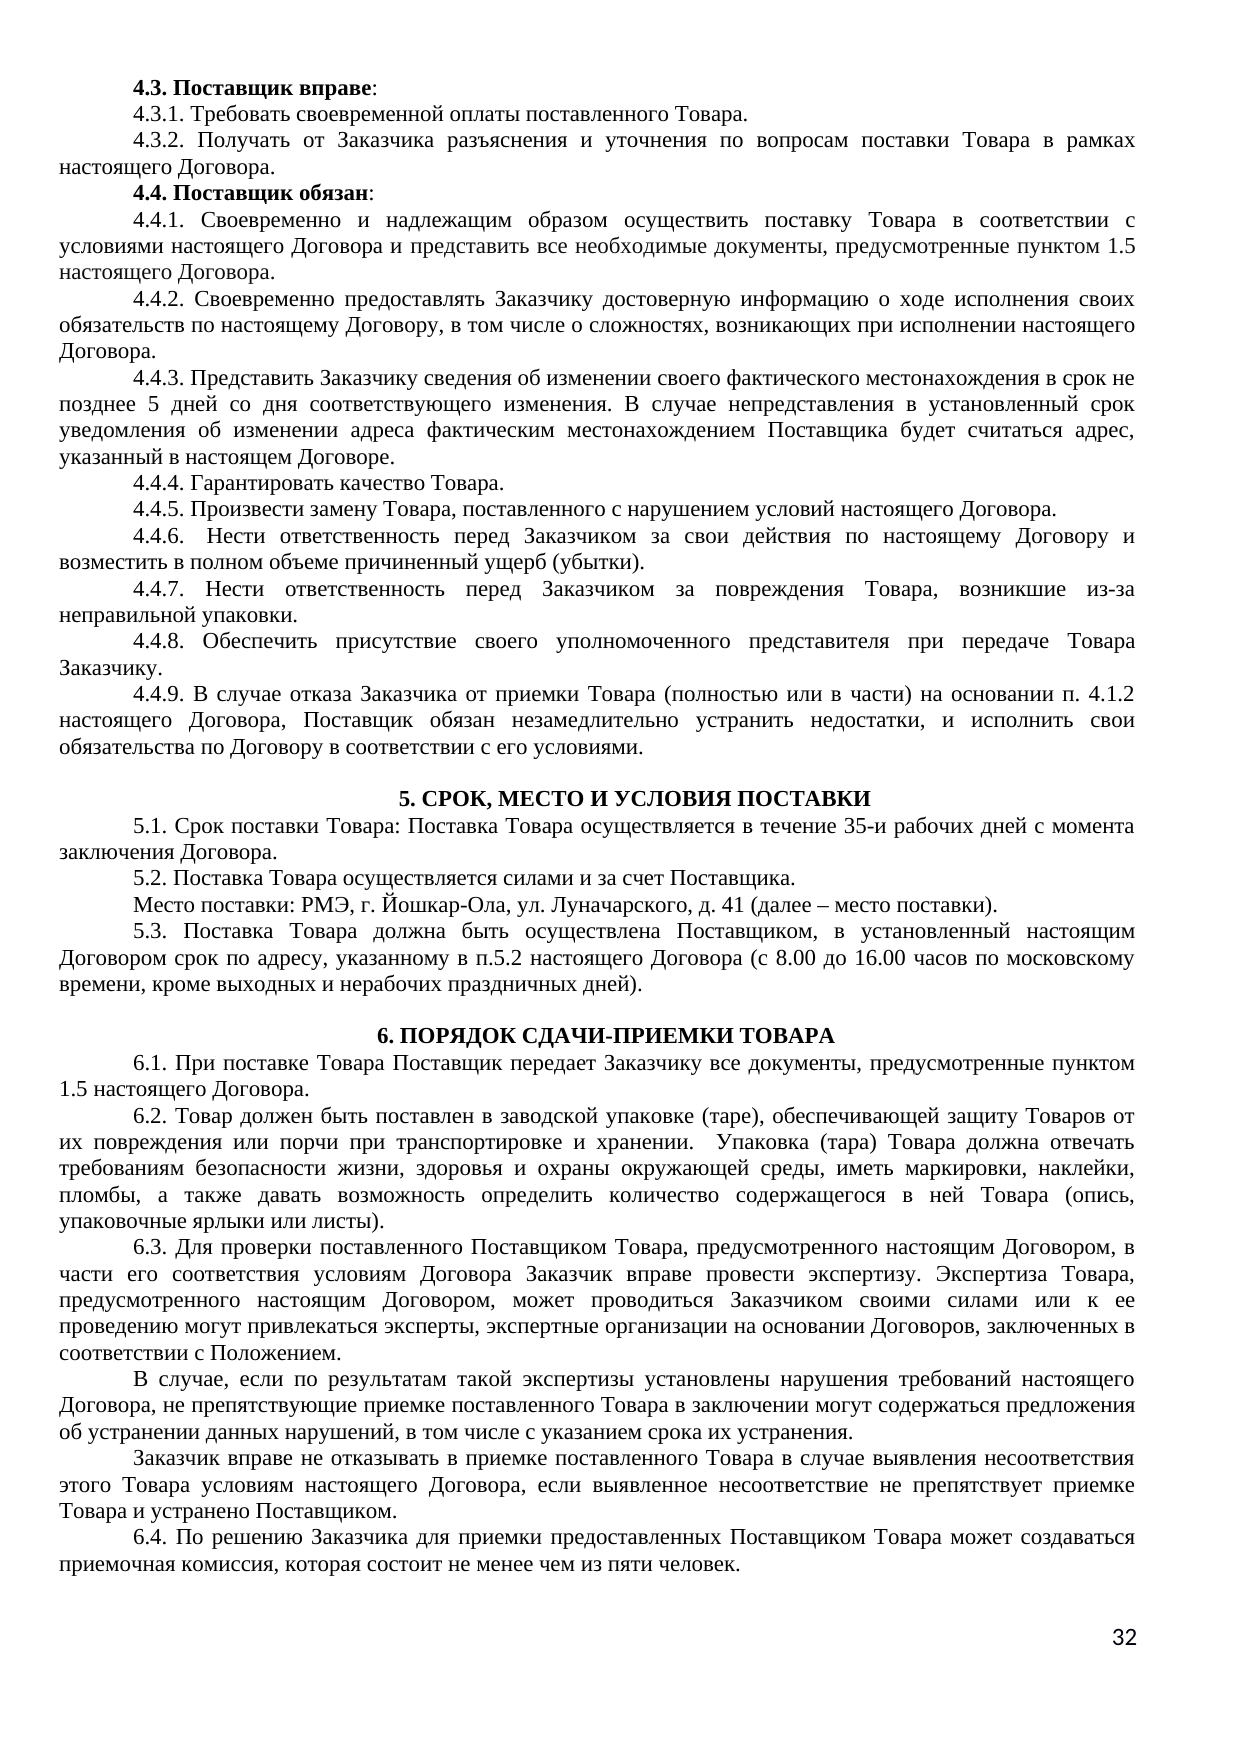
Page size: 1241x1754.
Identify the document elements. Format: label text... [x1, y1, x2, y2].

text 4.3. Поставщик вправе: [59, 74, 1137, 100]
text 6.2. Товар должен быть поставлен в заводской упаковке (таре), обеспечивающей защиту Товаров от их повреждения или порчи при транспортировке и хранении. Упаковка (тара) Товара должна отвечать требованиям безопасности жизни, здоровья и охраны окружающей среды, иметь маркировки, наклейки, пломбы, а также давать возможность определить количество содержащегося в ней Товара (опись, упаковочные ярлыки или листы). [59, 1102, 1137, 1233]
text 5.1. Срок поставки Товара: Поставка Товара осуществляется в течение 35-и рабочих дней с момента заключения Договора. [59, 812, 1137, 864]
text 4.3.2. Получать от Заказчика разъяснения и уточнения по вопросам поставки Товара в рамках настоящего Договора. [59, 127, 1137, 179]
text 4.4. Поставщик обязан: [59, 179, 1137, 206]
text 4.4.7. Нести ответственность перед Заказчиком за повреждения Товара, возникшие из-за неправильной упаковки. [59, 574, 1137, 627]
text 4.4.9. В случае отказа Заказчика от приемки Товара (полностью или в части) на основании п. 4.1.2 настоящего Договора, Поставщик обязан незамедлительно устранить недостатки, и исполнить свои обязательства по Договору в соответствии с его условиями. [59, 680, 1137, 759]
text Заказчик вправе не отказывать в приемке поставленного Товара в случае выявления несоответствия этого Товара условиям настоящего Договора, если выявленное несоответствие не препятствует приемке Товара и устранено Поставщиком. [59, 1444, 1137, 1523]
text 4.4.2. Своевременно предоставлять Заказчику достоверную информацию о ходе исполнения своих обязательств по настоящему Договору, в том числе о сложностях, возникающих при исполнении настоящего Договора. [59, 285, 1137, 364]
text 5. СРОК, МЕСТО И УСЛОВИЯ ПОСТАВКИ [59, 785, 1137, 812]
text 6. ПОРЯДОК СДАЧИ-ПРИЕМКИ ТОВАРА [59, 1023, 1137, 1049]
text 4.4.3. Представить Заказчику сведения об изменении своего фактического местонахождения в срок не позднее 5 дней со дня соответствующего изменения. В случае непредставления в установленный срок уведомления об изменении адреса фактическим местонахождением Поставщика будет считаться адрес, указанный в настоящем Договоре. [59, 364, 1137, 469]
text Место поставки: РМЭ, г. Йошкар-Ола, ул. Луначарского, д. 41 (далее – место поставки). [59, 891, 1137, 917]
text В случае, если по результатам такой экспертизы установлены нарушения требований настоящего Договора, не препятствующие приемке поставленного Товара в заключении могут содержаться предложения об устранении данных нарушений, в том числе с указанием срока их устранения. [59, 1365, 1137, 1444]
text 6.3. Для проверки поставленного Поставщиком Товара, предусмотренного настоящим Договором, в части его соответствия условиям Договора Заказчик вправе провести экспертизу. Экспертиза Товара, предусмотренного настоящим Договором, может проводиться Заказчиком своими силами или к ее проведению могут привлекаться эксперты, экспертные организации на основании Договоров, заключенных в соответствии с Положением. [59, 1233, 1137, 1365]
text 4.4.4. Гарантировать качество Товара. [59, 469, 1137, 496]
text 4.4.1. Своевременно и надлежащим образом осуществить поставку Товара в соответствии с условиями настоящего Договора и представить все необходимые документы, предусмотренные пунктом 1.5 настоящего Договора. [59, 206, 1137, 285]
text 5.2. Поставка Товара осуществляется силами и за счет Поставщика. [59, 864, 1137, 891]
text 5.3. Поставка Товара должна быть осуществлена Поставщиком, в установленный настоящим Договором срок по адресу, указанному в п.5.2 настоящего Договора (с 8.00 до 16.00 часов по московскому времени, кроме выходных и нерабочих праздничных дней). [59, 917, 1137, 996]
text 4.3.1. Требовать своевременной оплаты поставленного Товара. [59, 100, 1137, 127]
text 4.4.6. Нести ответственность перед Заказчиком за свои действия по настоящему Договору и возместить в полном объеме причиненный ущерб (убытки). [59, 522, 1137, 574]
text 6.4. По решению Заказчика для приемки предоставленных Поставщиком Товара может создаваться приемочная комиссия, которая состоит не менее чем из пяти человек. [59, 1523, 1137, 1576]
text 6.1. При поставке Товара Поставщик передает Заказчику все документы, предусмотренные пунктом 1.5 настоящего Договора. [59, 1049, 1137, 1102]
text 4.4.8. Обеспечить присутствие своего уполномоченного представителя при передаче Товара Заказчику. [59, 627, 1137, 680]
text 4.4.5. Произвести замену Товара, поставленного с нарушением условий настоящего Договора. [59, 496, 1137, 522]
